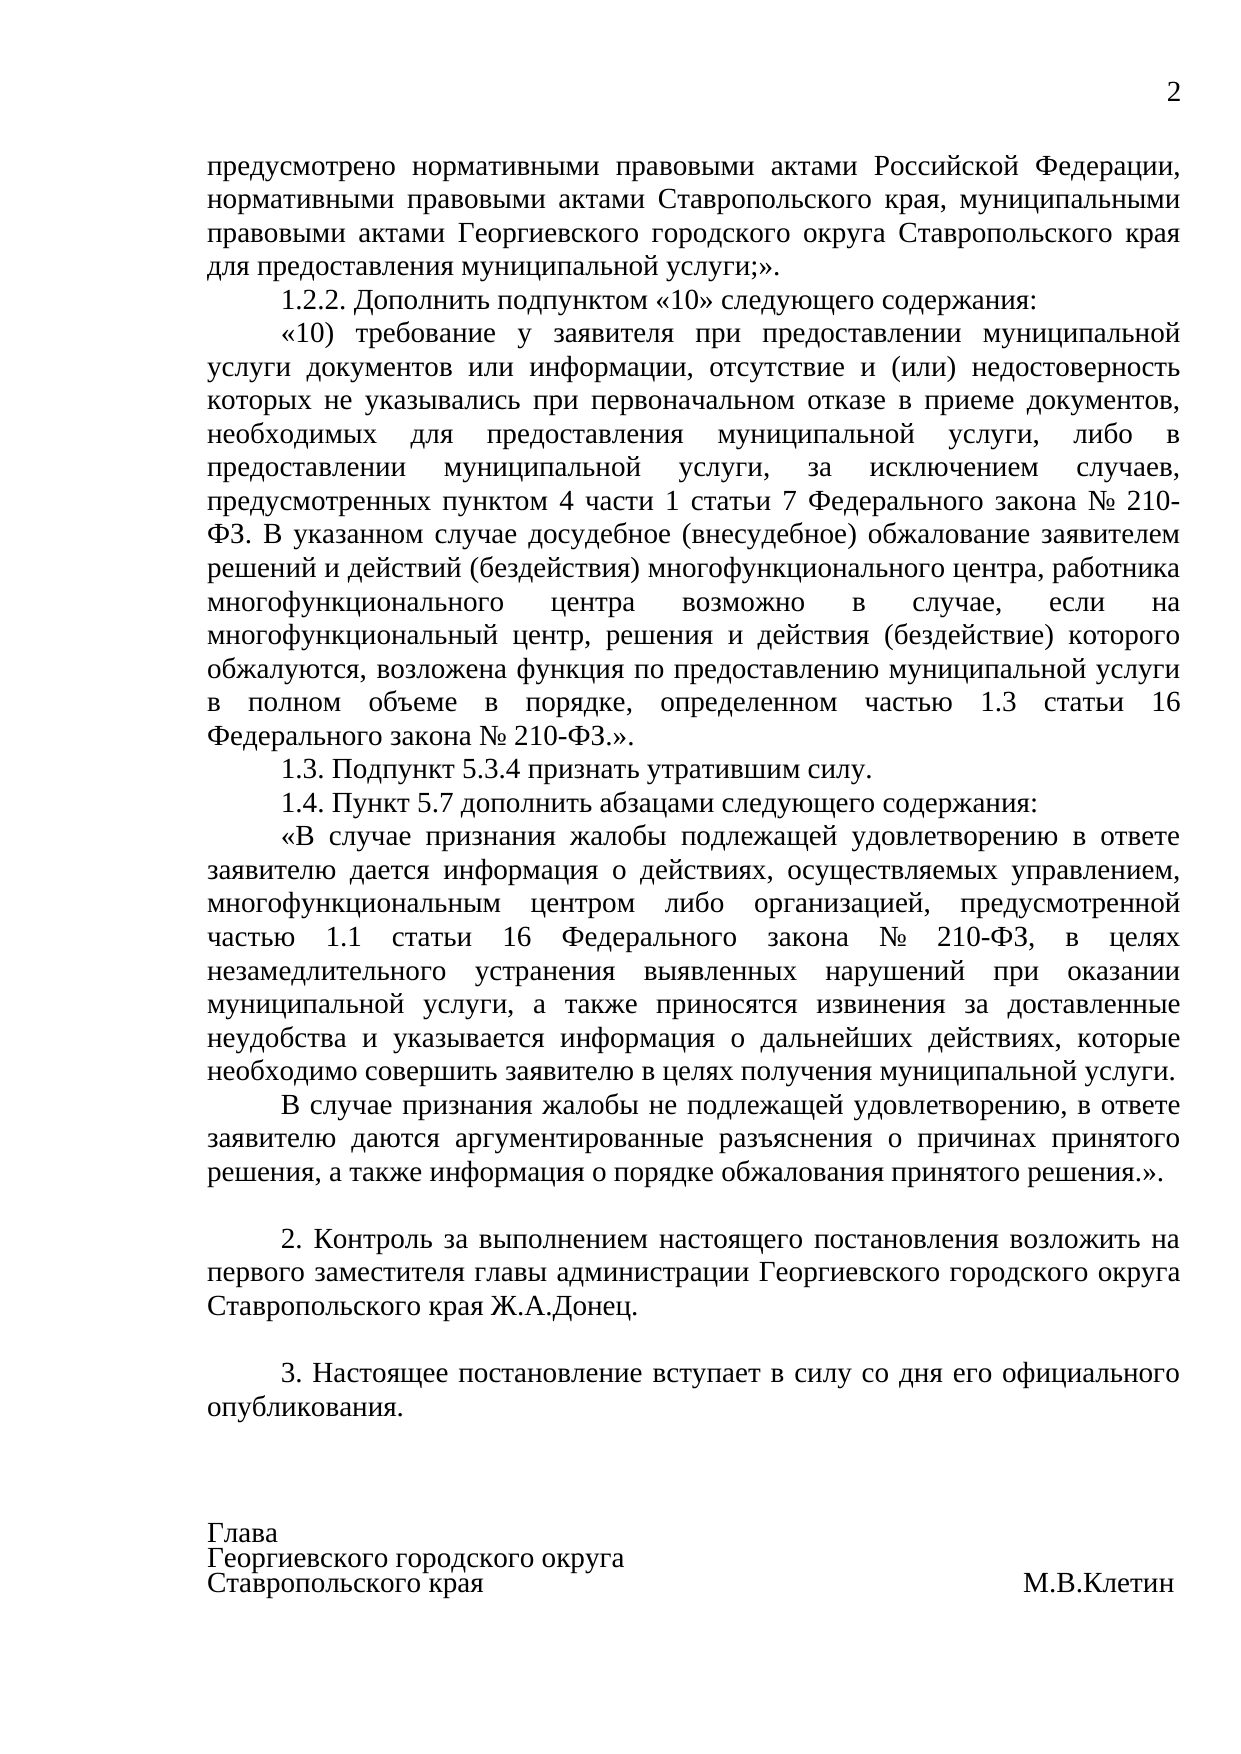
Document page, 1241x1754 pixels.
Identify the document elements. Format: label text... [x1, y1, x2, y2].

text Георгиевского городского округа [207, 1548, 1181, 1573]
text «В случае признания жалобы подлежащей удовлетворению в ответе заявителю дается информация о действиях, осуществляемых управлением, многофункциональным центром либо организацией, предусмотренной частью 1.1 статьи 16 Федерального закона № 210-ФЗ, в целях незамедлительного устранения выявленных нарушений при оказании муниципальной услуги, а также приносятся извинения за доставленные неудобства и указывается информация о дальнейших действиях, которые необходимо совершить заявителю в целях получения муниципальной услуги. [207, 818, 1181, 1087]
text Ставропольского края М.В.Клетин [207, 1573, 1181, 1598]
text 3. Настоящее постановление вступает в силу со дня его официального опубликования. [207, 1355, 1181, 1422]
text 1.3. Подпункт 5.3.4 признать утратившим силу. [207, 751, 1181, 785]
text «10) требование у заявителя при предоставлении муниципальной услуги документов или информации, отсутствие и (или) недостоверность которых не указывались при первоначальном отказе в приеме документов, необходимых для предоставления муниципальной услуги, либо в предоставлении муниципальной услуги, за исключением случаев, предусмотренных пунктом 4 части 1 статьи 7 Федерального закона № 210-ФЗ. В указанном случае досудебное (внесудебное) обжалование заявителем решений и действий (бездействия) многофункционального центра, работника многофункционального центра возможно в случае, если на многофункциональный центр, решения и действия (бездействие) которого обжалуются, возложена функция по предоставлению муниципальной услуги в полном объеме в порядке, определенном частью 1.3 статьи 16 Федерального закона № 210-ФЗ.». [207, 315, 1181, 751]
text 2. Контроль за выполнением настоящего постановления возложить на первого заместителя главы администрации Георгиевского городского округа Ставропольского края Ж.А.Донец. [207, 1221, 1181, 1322]
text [207, 148, 1181, 282]
text 1.4. Пункт 5.7 дополнить абзацами следующего содержания: [207, 785, 1181, 818]
text В случае признания жалобы не подлежащей удовлетворению, в ответе заявителю даются аргументированные разъяснения о причинах принятого решения, а также информация о порядке обжалования принятого решения.». [207, 1087, 1181, 1187]
text Глава [207, 1523, 1181, 1548]
text 1.2.2. Дополнить подпунктом «10» следующего содержания: [207, 282, 1181, 315]
